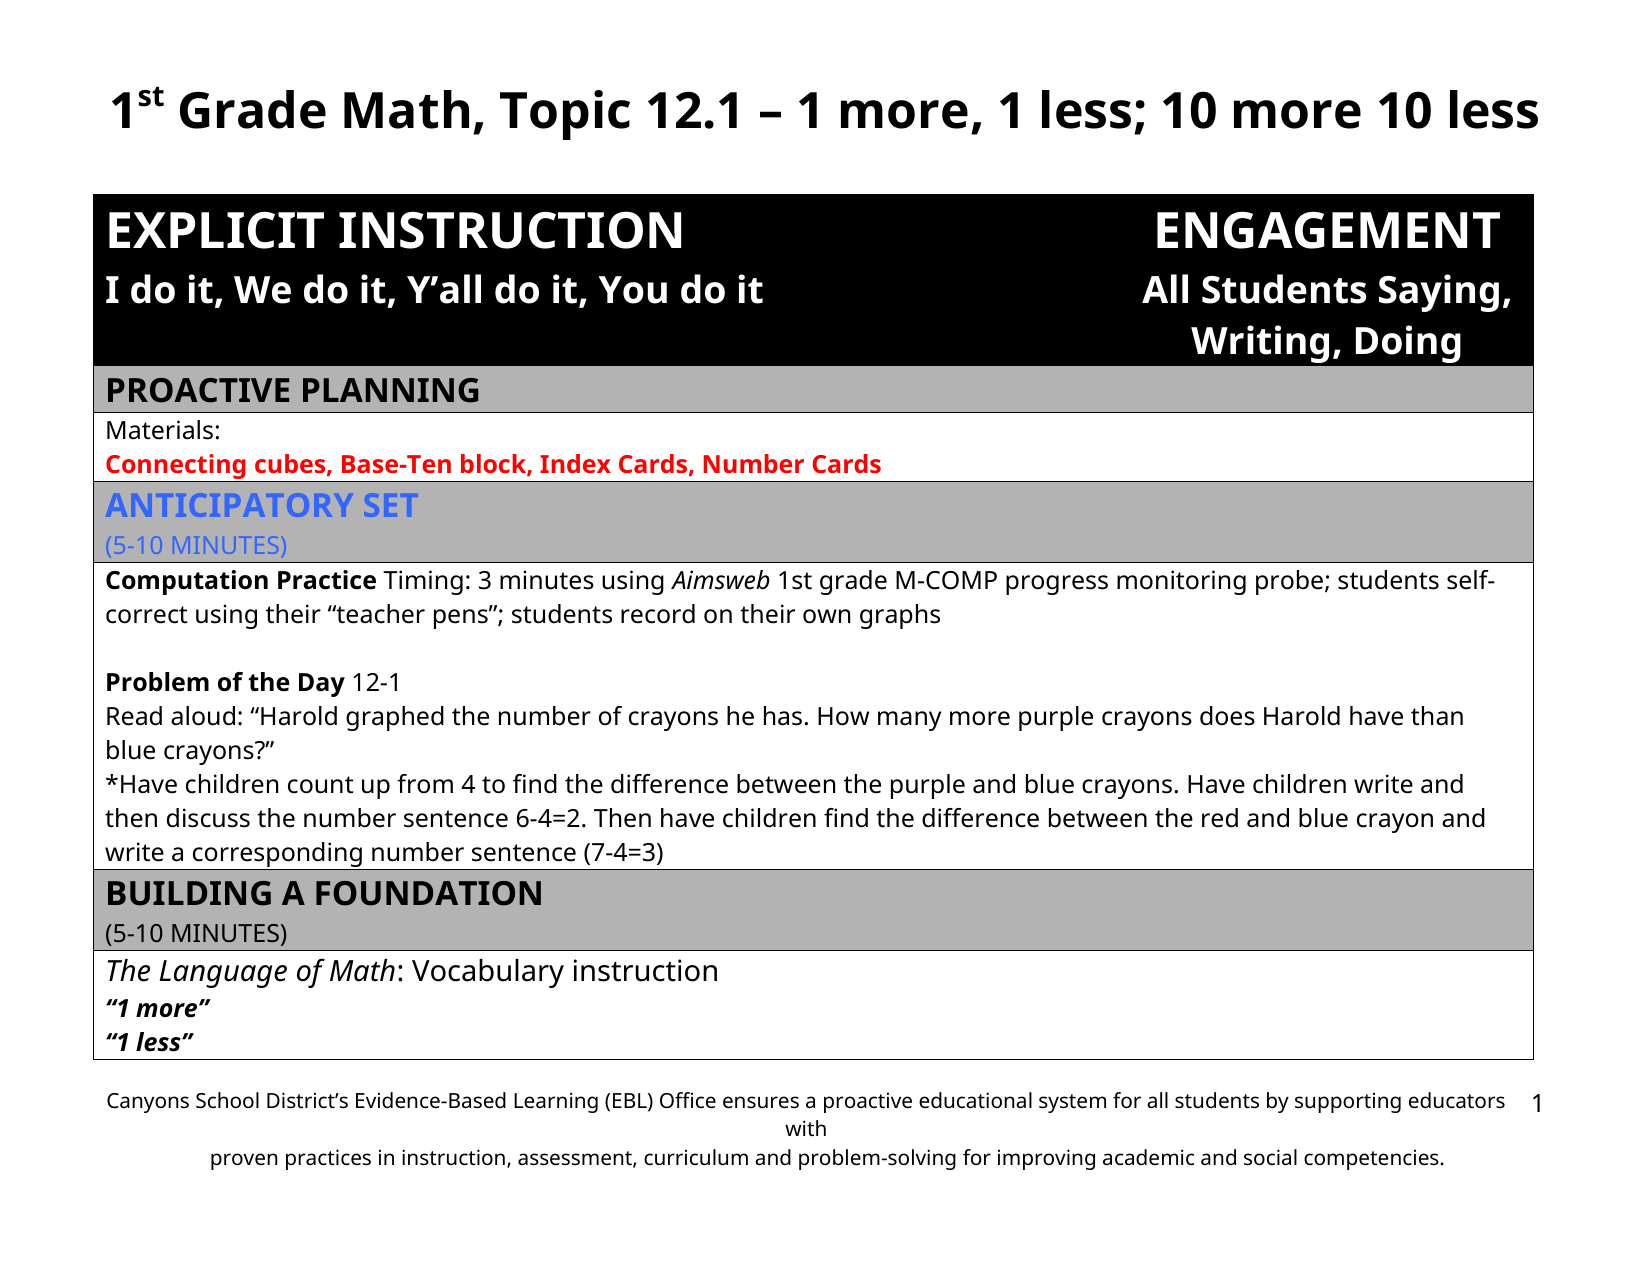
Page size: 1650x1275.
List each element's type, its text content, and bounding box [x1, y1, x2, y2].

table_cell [94, 951, 1533, 1058]
table_header EXPLICIT INSTRUCTION I do it, We do it, Y’all do it, You do it [94, 195, 1120, 365]
table_cell ANTICIPATORY SET (5-10 MINUTES) [94, 482, 1533, 562]
table_cell PROACTIVE PLANNING [94, 366, 1533, 412]
table_cell Computation Practice Timing: 3 minutes using Aimsweb 1st grade M-COMP progress monitoring probe; students self-correct using their “teacher pens”; students record on their own graphs Problem of the Day 12-1 Read aloud: “Harold graphed the number of crayons he has. How many more purple crayons does Harold have than blue crayons?” *Have children count up from 4 to find the difference between the purple and blue crayons. Have children write and then discuss the number sentence 6-4=2. Then have children find the difference between the red and blue crayon and write a corresponding number sentence (7-4=3) [94, 563, 1533, 869]
text 1st Grade Math, Topic 12.1 – 1 more, 1 less; 10 more 10 less [105, 75, 1545, 143]
table_cell BUILDING A FOUNDATION (5-10 MINUTES) [94, 870, 1533, 950]
table_header ENGAGEMENT All Students Saying, Writing, Doing [1121, 195, 1533, 365]
table_cell Materials: Connecting cubes, Base-Ten block, Index Cards, Number Cards [94, 413, 1533, 481]
